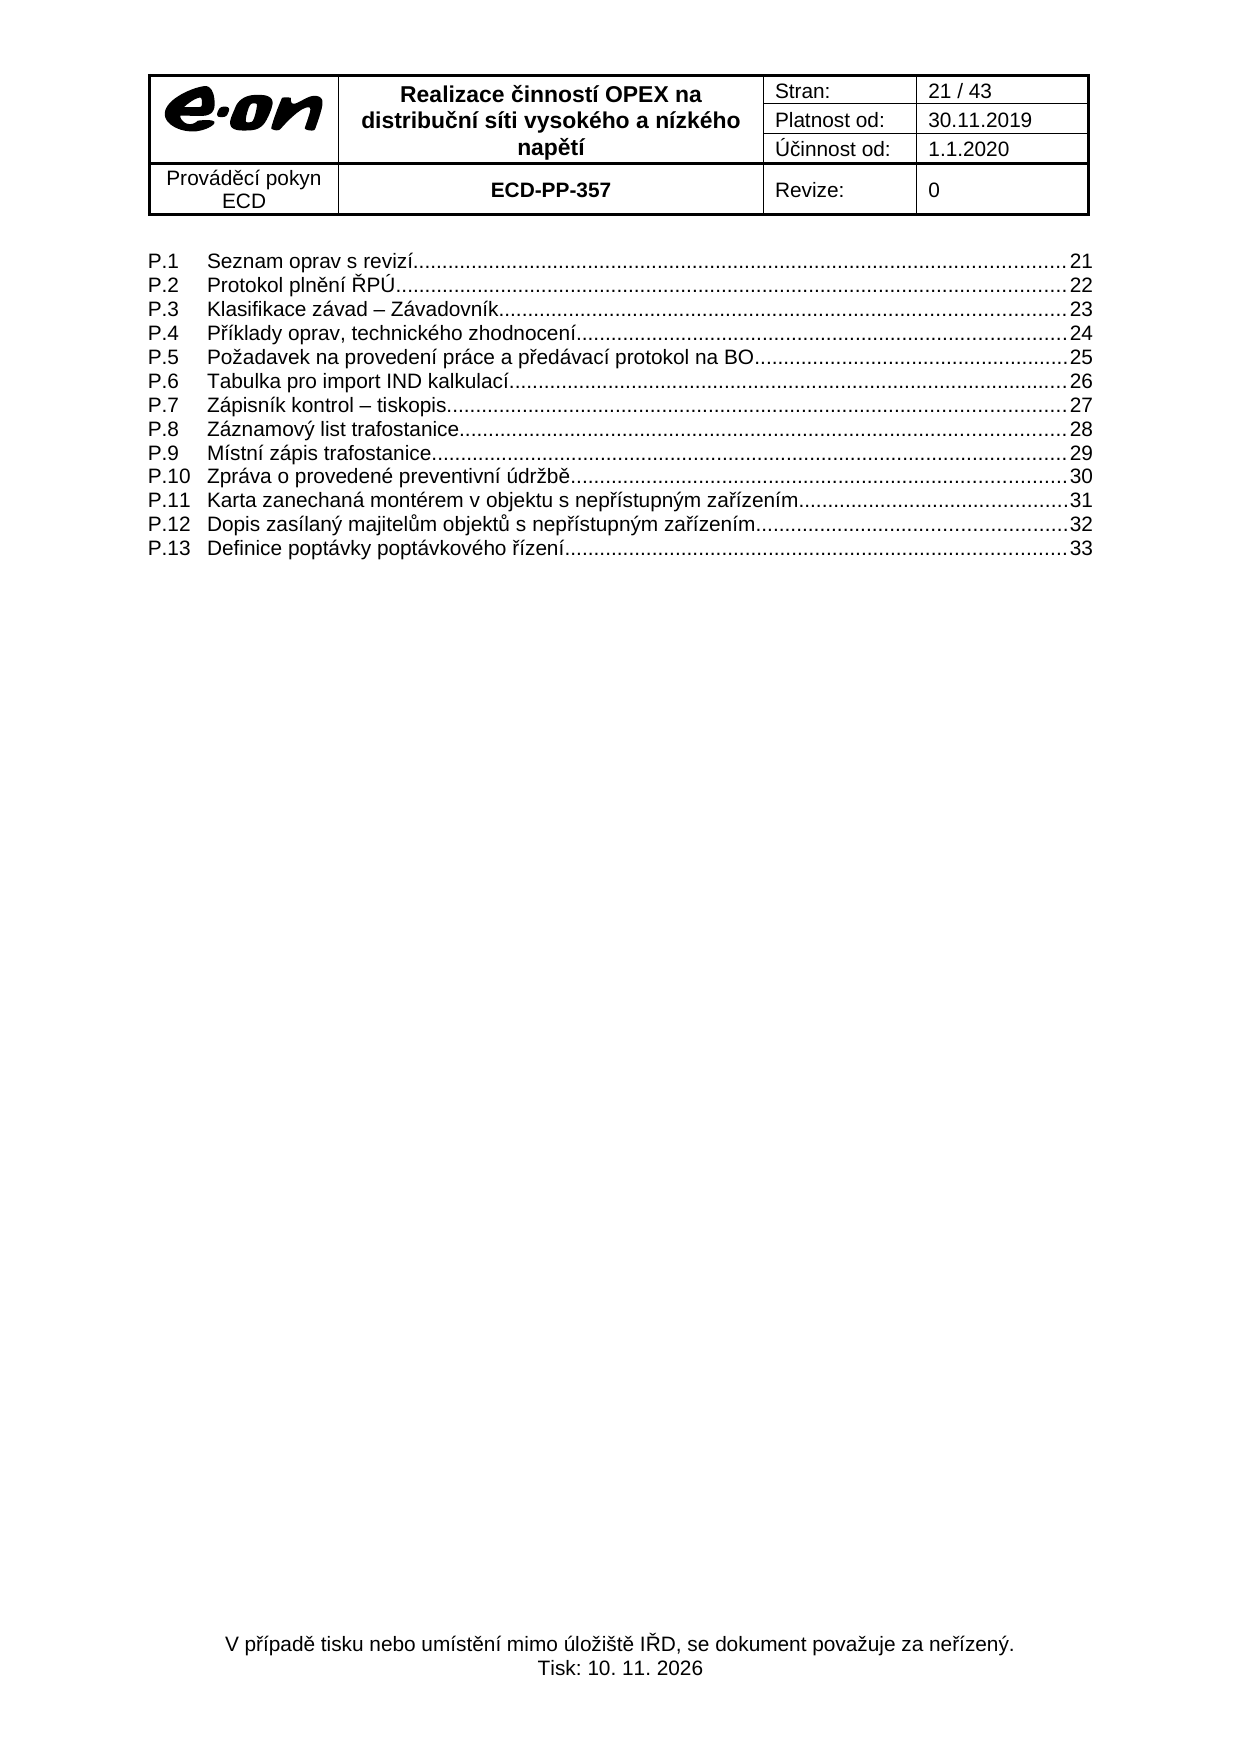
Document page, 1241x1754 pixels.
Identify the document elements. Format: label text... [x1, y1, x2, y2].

text P.7 Zápisník kontrol – tiskopis 27 [148, 392, 1092, 416]
text P.10 Zpráva o provedené preventivní údržbě 30 [148, 464, 1092, 488]
text P.13 Definice poptávky poptávkového řízení 33 [148, 536, 1092, 560]
text P.3 Klasifikace závad – Závadovník 23 [148, 297, 1092, 321]
text P.9 Místní zápis trafostanice 29 [148, 440, 1092, 464]
text P.5 Požadavek na provedení práce a předávací protokol na BO 25 [148, 344, 1092, 368]
text P.12 Dopis zasílaný majitelům objektů s nepřístupným zařízením 32 [148, 512, 1092, 536]
text P.1 Seznam oprav s revizí 21 [148, 249, 1092, 273]
text P.11 Karta zanechaná montérem v objektu s nepřístupným zařízením 31 [148, 488, 1092, 512]
text P.6 Tabulka pro import IND kalkulací 26 [148, 368, 1092, 392]
text P.8 Záznamový list trafostanice 28 [148, 416, 1092, 440]
text P.2 Protokol plnění ŘPÚ 22 [148, 273, 1092, 297]
text P.4 Příklady oprav, technického zhodnocení 24 [148, 321, 1092, 344]
